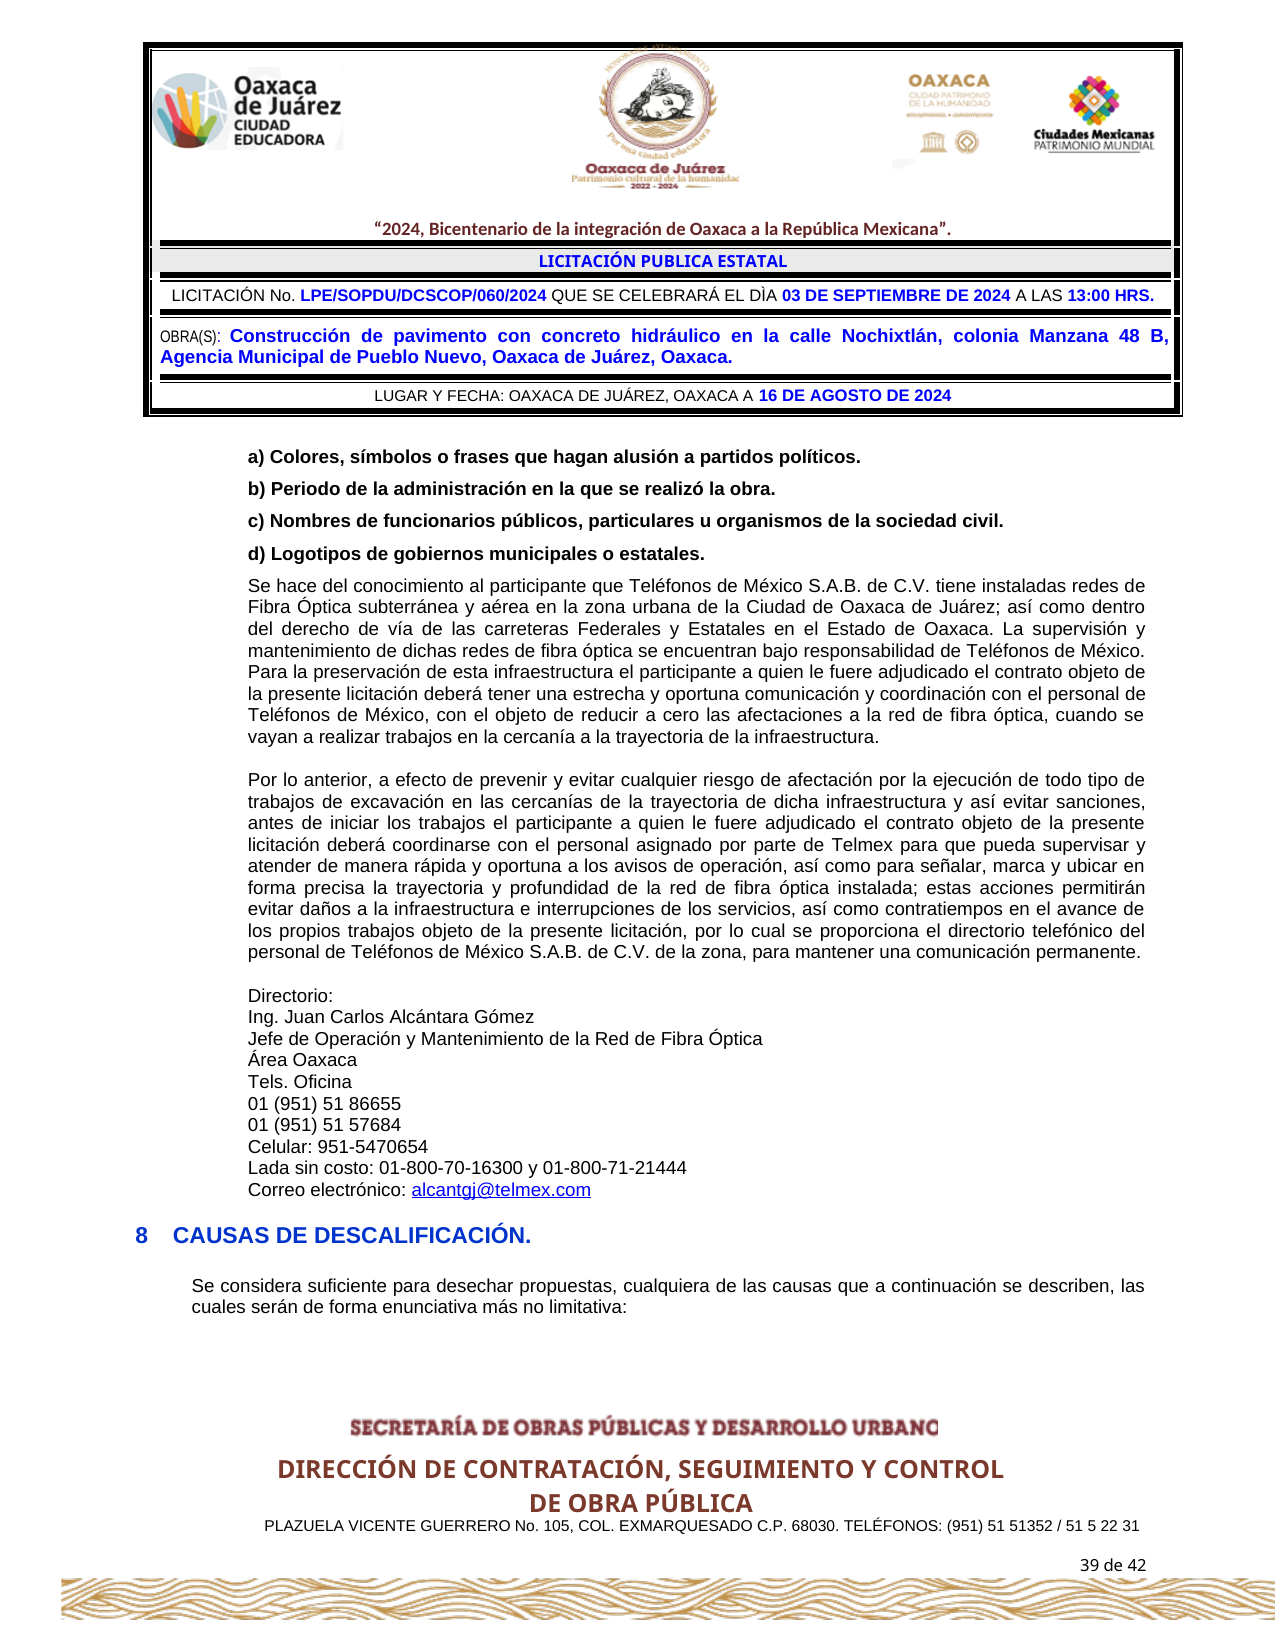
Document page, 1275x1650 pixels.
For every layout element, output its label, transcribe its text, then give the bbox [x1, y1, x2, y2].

text Lada sin costo: 01-800-70-16300 y 01-800-71-21444 [174, 1157, 1146, 1178]
text Directorio: [174, 984, 1146, 1006]
text Se hace del conocimiento al participante que Teléfonos de México S.A.B. de C.V. tiene instaladas redes de Fibra Óptica subterránea y aérea en la zona urbana de la Ciudad de Oaxaca de Juárez; así como dentro del derecho de vía de las carreteras Federales y Estatales en el Estado de Oaxaca. La supervisión y mantenimiento de dichas redes de fibra óptica se encuentran bajo responsabilidad de Teléfonos de México. Para la preservación de esta infraestructura el participante a quien le fuere adjudicado el contrato objeto de la presente licitación deberá tener una estrecha y oportuna comunicación y coordinación con el personal de Teléfonos de México, con el objeto de reducir a cero las afectaciones a la red de fibra óptica, cuando se vayan a realizar trabajos en la cercanía a la trayectoria de la infraestructura. [248, 575, 1146, 747]
text Celular: 951-5470654 [174, 1135, 1146, 1157]
text a) Colores, símbolos o frases que hagan alusión a partidos políticos. [248, 446, 1146, 467]
text Área Oaxaca [174, 1049, 1146, 1071]
picture [152, 67, 344, 150]
text Ing. Juan Carlos Alcántara Gómez [174, 1006, 1146, 1028]
text Tels. Oficina [174, 1071, 1146, 1092]
text c) Nombres de funcionarios públicos, particulares u organismos de la sociedad civil. [248, 510, 1146, 532]
text 01 (951) 51 86655 [174, 1092, 1146, 1114]
text d) Logotipos de gobiernos municipales o estatales. [248, 542, 1146, 564]
text Correo electrónico: alcantgj@telmex.com [248, 1178, 1146, 1200]
text b) Periodo de la administración en la que se realizó la obra. [248, 478, 1146, 499]
text Por lo anterior, a efecto de prevenir y evitar cualquier riesgo de afectación por la ejecución de todo tipo de trabajos de excavación en las cercanías de la trayectoria de dicha infraestructura y así evitar sanciones, antes de iniciar los trabajos el participante a quien le fuere adjudicado el contrato objeto de la presente licitación deberá coordinarse con el personal asignado por parte de Telmex para que pueda supervisar y atender de manera rápida y oportuna a los avisos de operación, así como para señalar, marca y ubicar en forma precisa la trayectoria y profundidad de la red de fibra óptica instalada; estas acciones permitirán evitar daños a la infraestructura e interrupciones de los servicios, así como contratiempos en el avance de los propios trabajos objeto de la presente licitación, por lo cual se proporciona el directorio telefónico del personal de Teléfonos de México S.A.B. de C.V. de la zona, para mantener una comunicación permanente. [248, 769, 1146, 963]
text Jefe de Operación y Mantenimiento de la Red de Fibra Óptica [174, 1028, 1146, 1049]
picture [892, 61, 1174, 169]
list CAUSAS DE DESCALIFICACIÓN. [135, 1222, 1146, 1248]
text 01 (951) 51 57684 [174, 1114, 1146, 1135]
text Se considera suficiente para desechar propuestas, cualquiera de las causas que a continuación se describen, las cuales serán de forma enunciativa más no limitativa: [191, 1274, 1146, 1317]
